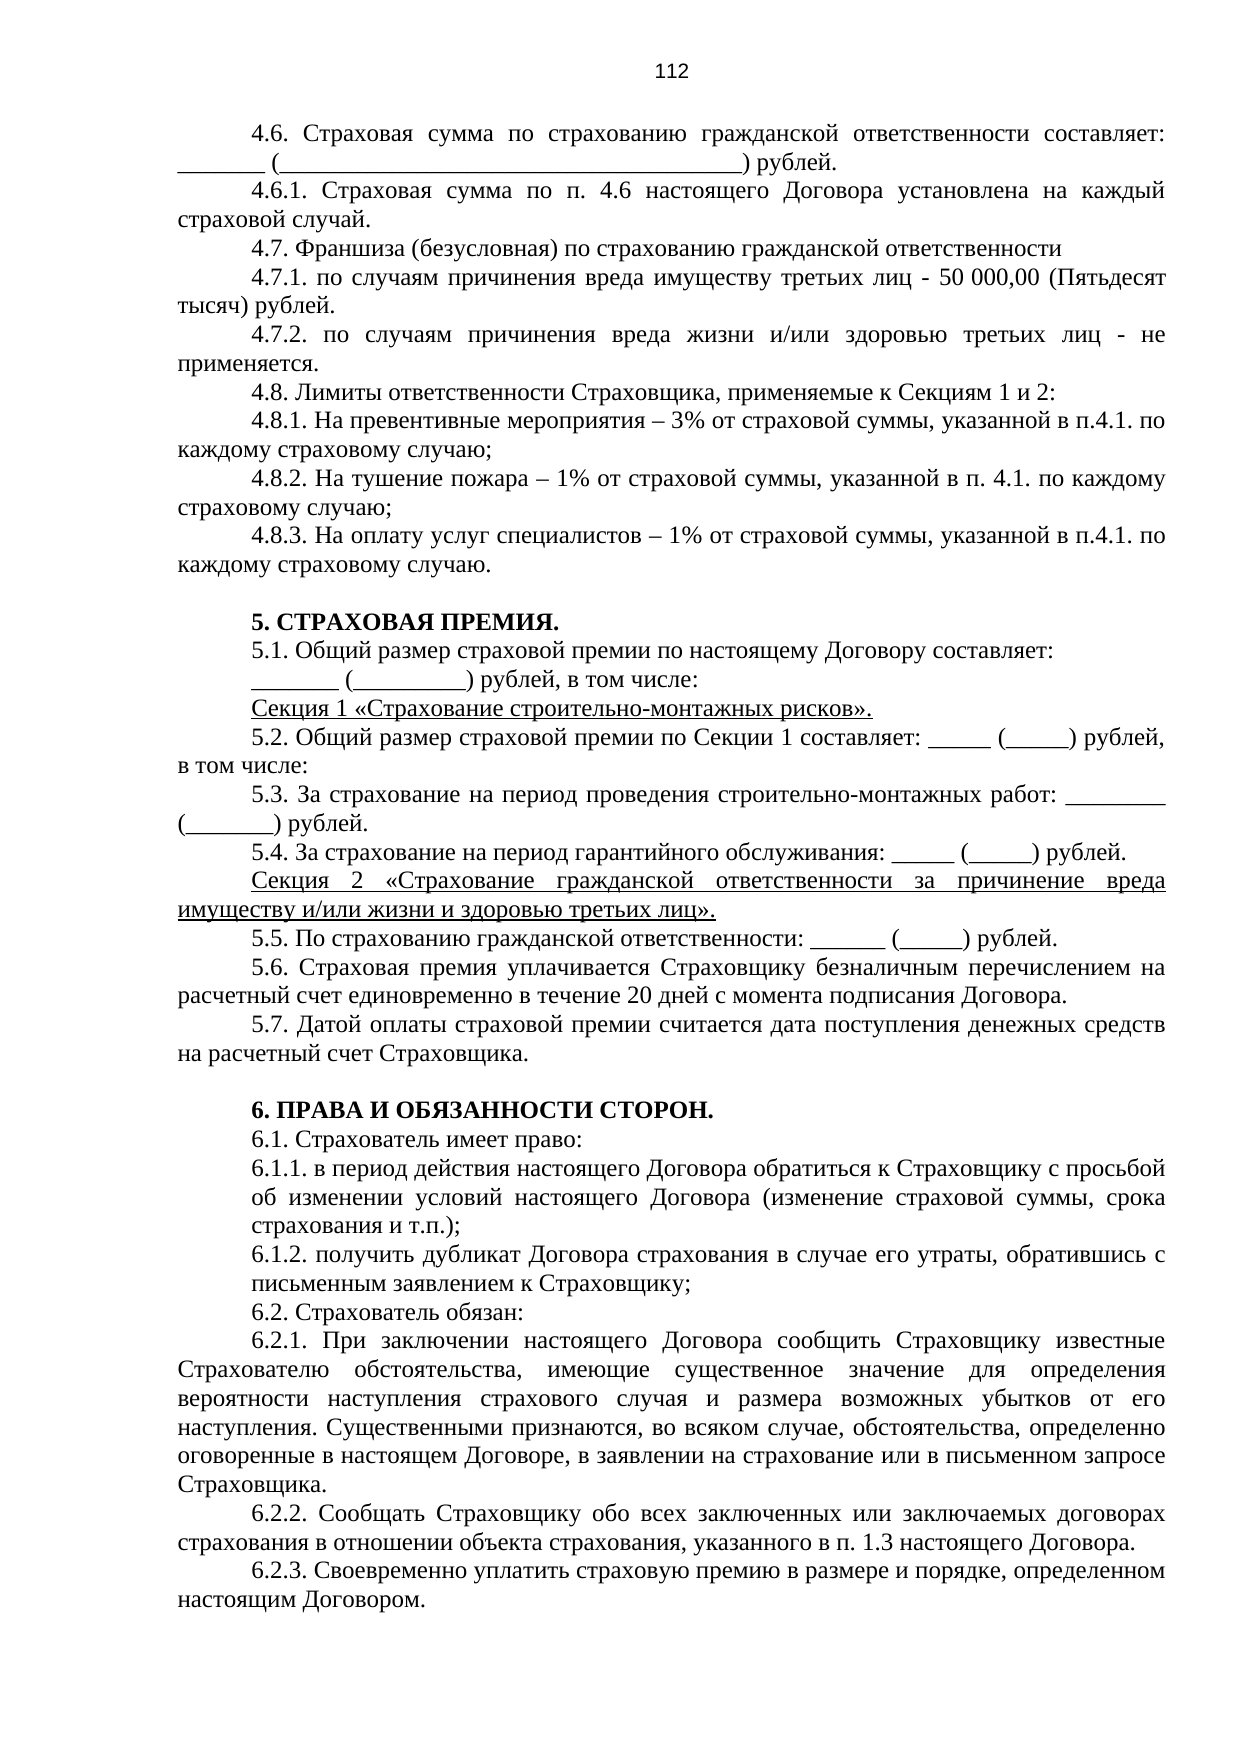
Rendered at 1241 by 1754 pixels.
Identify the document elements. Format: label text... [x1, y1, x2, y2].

text 6.2.3. Своевременно уплатить страховую премию в размере и порядке, определенном настоящим Договором. [177, 1556, 1166, 1613]
text 6.1.1. в период действия настоящего Договора обратиться к Страховщику с просьбой об изменении условий настоящего Договора (изменение страховой суммы, срока страхования и т.п.); [251, 1153, 1166, 1239]
text 5.2. Общий размер страховой премии по Секции 1 составляет: _____ (_____) рублей, в том числе: [177, 722, 1166, 779]
text 4.8. Лимиты ответственности Страховщика, применяемые к Секциям 1 и 2: [177, 377, 1166, 406]
text 5.7. Датой оплаты страховой премии считается дата поступления денежных средств на расчетный счет Страховщика. [177, 1009, 1166, 1067]
text 4.7. Франшиза (безусловная) по страхованию гражданской ответственности [177, 233, 1166, 262]
text 4.8.2. На тушение пожара – 1% от страховой суммы, указанной в п. 4.1. по каждому страховому случаю; [177, 463, 1166, 521]
text 6. ПРАВА И ОБЯЗАННОСТИ СТОРОН. [177, 1096, 1166, 1124]
text 4.6. Страховая сумма по страхованию гражданской ответственности составляет: _______ (_____________________________________) рублей. [177, 118, 1166, 176]
text Секция 2 «Страхование гражданской ответственности за причинение вреда имуществу и/или жизни и здоровью третьих лиц». [177, 866, 1166, 923]
text 6.2. Страхователь обязан: [177, 1297, 1166, 1326]
text 6.1.2. получить дубликат Договора страхования в случае его утраты, обратившись с письменным заявлением к Страховщику; [251, 1239, 1166, 1297]
text 5.4. За страхование на период гарантийного обслуживания: _____ (_____) рублей. [177, 837, 1166, 866]
text 4.8.3. На оплату услуг специалистов – 1% от страховой суммы, указанной в п.4.1. по каждому страховому случаю. [177, 521, 1166, 578]
text 4.6.1. Страховая сумма по п. 4.6 настоящего Договора установлена на каждый страховой случай. [177, 176, 1166, 233]
text 4.7.1. по случаям причинения вреда имуществу третьих лиц - 50 000,00 (Пятьдесят тысяч) рублей. [177, 262, 1166, 319]
text 4.7.2. по случаям причинения вреда жизни и/или здоровью третьих лиц - не применяется. [177, 319, 1166, 377]
text 5.1. Общий размер страховой премии по настоящему Договору составляет: [177, 636, 1166, 664]
text Секция 1 «Страхование строительно-монтажных рисков». [177, 693, 1166, 722]
text 6.2.1. При заключении настоящего Договора сообщить Страховщику известные Страхователю обстоятельства, имеющие существенное значение для определения вероятности наступления страхового случая и размера возможных убытков от его наступления. Существенными признаются, во всяком случае, обстоятельства, определенно оговоренные в настоящем Договоре, в заявлении на страхование или в письменном запросе Страховщика. [177, 1326, 1166, 1498]
text 6.1. Страхователь имеет право: [177, 1124, 1166, 1153]
text 5.5. По страхованию гражданской ответственности: ______ (_____) рублей. [177, 923, 1166, 952]
text _______ (_________) рублей, в том числе: [177, 664, 1166, 693]
text 5. СТРАХОВАЯ ПРЕМИЯ. [177, 607, 1166, 636]
text 6.2.2. Сообщать Страховщику обо всех заключенных или заключаемых договорах страхования в отношении объекта страхования, указанного в п. 1.3 настоящего Договора. [177, 1498, 1166, 1556]
text 4.8.1. На превентивные мероприятия – 3% от страховой суммы, указанной в п.4.1. по каждому страховому случаю; [177, 406, 1166, 463]
text 5.3. За страхование на период проведения строительно-монтажных работ: ________ (_______) рублей. [177, 779, 1166, 837]
text 5.6. Страховая премия уплачивается Страховщику безналичным перечислением на расчетный счет единовременно в течение 20 дней с момента подписания Договора. [177, 952, 1166, 1009]
